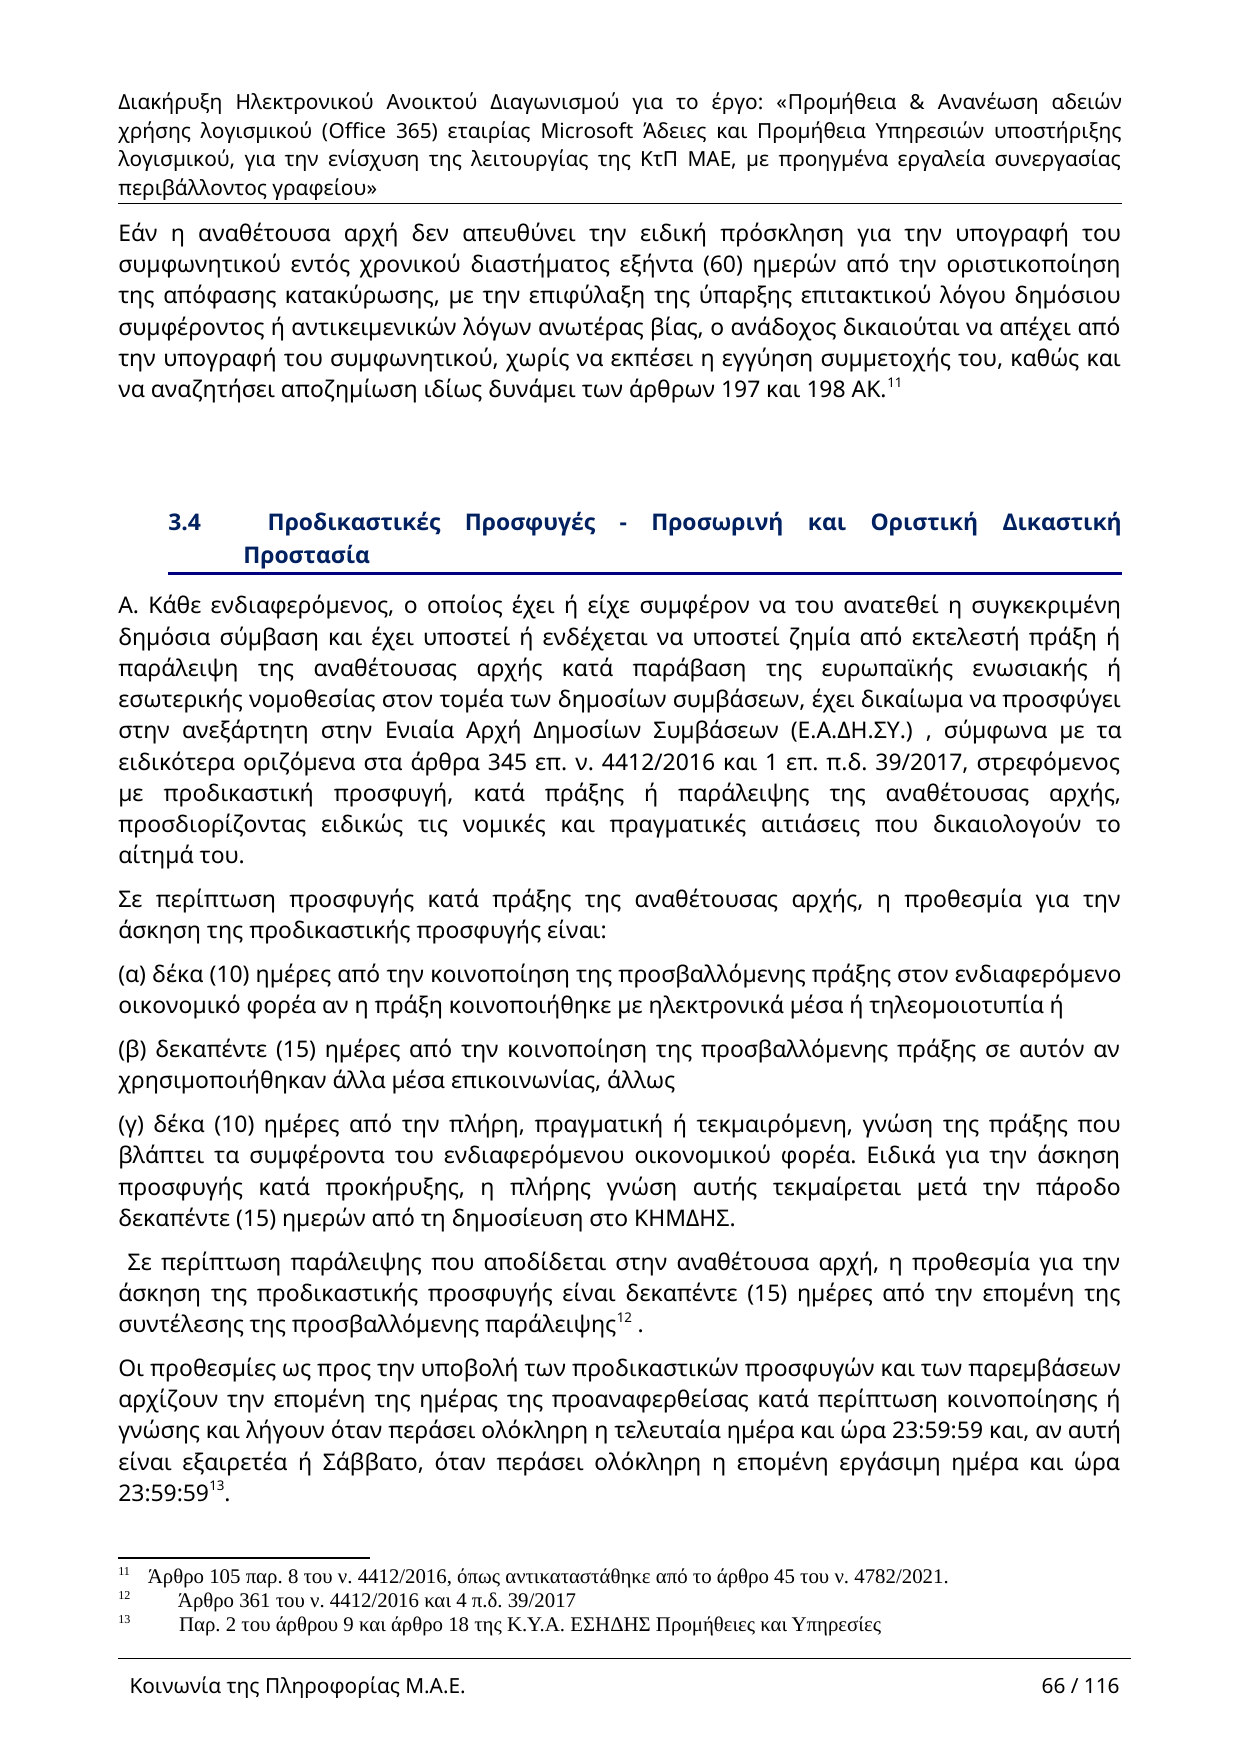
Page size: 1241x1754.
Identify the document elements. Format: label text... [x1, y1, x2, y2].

text (β) δεκαπέντε (15) ημέρες από την κοινοποίηση της προσβαλλόμενης πράξης σε αυτόν αν χρησιμοποιήθηκαν άλλα μέσα επικοινωνίας, άλλως [118, 1033, 1122, 1096]
text (γ) δέκα (10) ημέρες από την πλήρη, πραγματική ή τεκμαιρόμενη, γνώση της πράξης που βλάπτει τα συμφέροντα του ενδιαφερόμενου οικονομικού φορέα. Ειδικά για την άσκηση προσφυγής κατά προκήρυξης, η πλήρης γνώση αυτής τεκμαίρεται μετά την πάροδο δεκαπέντε (15) ημερών από τη δημοσίευση στο ΚΗΜΔΗΣ. [118, 1108, 1122, 1233]
text Οι προθεσμίες ως προς την υποβολή των προδικαστικών προσφυγών και των παρεμβάσεων αρχίζουν την επομένη της ημέρας της προαναφερθείσας κατά περίπτωση κοινοποίησης ή γνώσης και λήγουν όταν περάσει ολόκληρη η τελευταία ημέρα και ώρα 23:59:59 και, αν αυτή είναι εξαιρετέα ή Σάββατο, όταν περάσει ολόκληρη η επομένη εργάσιμη ημέρα και ώρα 23:59:59. [118, 1352, 1122, 1508]
text Σε περίπτωση παράλειψης που αποδίδεται στην αναθέτουσα αρχή, η προθεσμία για την άσκηση της προδικαστικής προσφυγής είναι δεκαπέντε (15) ημέρες από την επομένη της συντέλεσης της προσβαλλόμενης παράλειψης . [118, 1246, 1122, 1339]
text (α) δέκα (10) ημέρες από την κοινοποίηση της προσβαλλόμενης πράξης στον ενδιαφερόμενο οικονομικό φορέα αν η πράξη κοινοποιήθηκε με ηλεκτρονικά μέσα ή τηλεομοιοτυπία ή [118, 958, 1122, 1021]
subtitle Προδικαστικές Προσφυγές - Προσωρινή και Οριστική Δικαστική Προστασία [168, 506, 1122, 572]
text Εάν η αναθέτουσα αρχή δεν απευθύνει την ειδική πρόσκληση για την υπογραφή του συμφωνητικού εντός χρονικού διαστήματος εξήντα (60) ημερών από την οριστικοποίηση της απόφασης κατακύρωσης, με την επιφύλαξη της ύπαρξης επιτακτικού λόγου δημόσιου συμφέροντος ή αντικειμενικών λόγων ανωτέρας βίας, ο ανάδοχος δικαιούται να απέχει από την υπογραφή του συμφωνητικού, χωρίς να εκπέσει η εγγύηση συμμετοχής του, καθώς και να αναζητήσει αποζημίωση ιδίως δυνάμει των άρθρων 197 και 198 ΑΚ. [118, 217, 1122, 404]
text Σε περίπτωση προσφυγής κατά πράξης της αναθέτουσας αρχής, η προθεσμία για την άσκηση της προδικαστικής προσφυγής είναι: [118, 883, 1122, 946]
text Α. Κάθε ενδιαφερόμενος, ο οποίος έχει ή είχε συμφέρον να του ανατεθεί η συγκεκριμένη δημόσια σύμβαση και έχει υποστεί ή ενδέχεται να υποστεί ζημία από εκτελεστή πράξη ή παράλειψη της αναθέτουσας αρχής κατά παράβαση της ευρωπαϊκής ενωσιακής ή εσωτερικής νομοθεσίας στον τομέα των δημοσίων συμβάσεων, έχει δικαίωμα να προσφύγει στην ανεξάρτητη στην Ενιαία Αρχή Δημοσίων Συμβάσεων (Ε.Α.ΔΗ.ΣΥ.) , σύμφωνα με τα ειδικότερα οριζόμενα στα άρθρα 345 επ. ν. 4412/2016 και 1 επ. π.δ. 39/2017, στρεφόμενος με προδικαστική προσφυγή, κατά πράξης ή παράλειψης της αναθέτουσας αρχής, προσδιορίζοντας ειδικώς τις νομικές και πραγματικές αιτιάσεις που δικαιολογούν το αίτημά του. [118, 589, 1122, 871]
